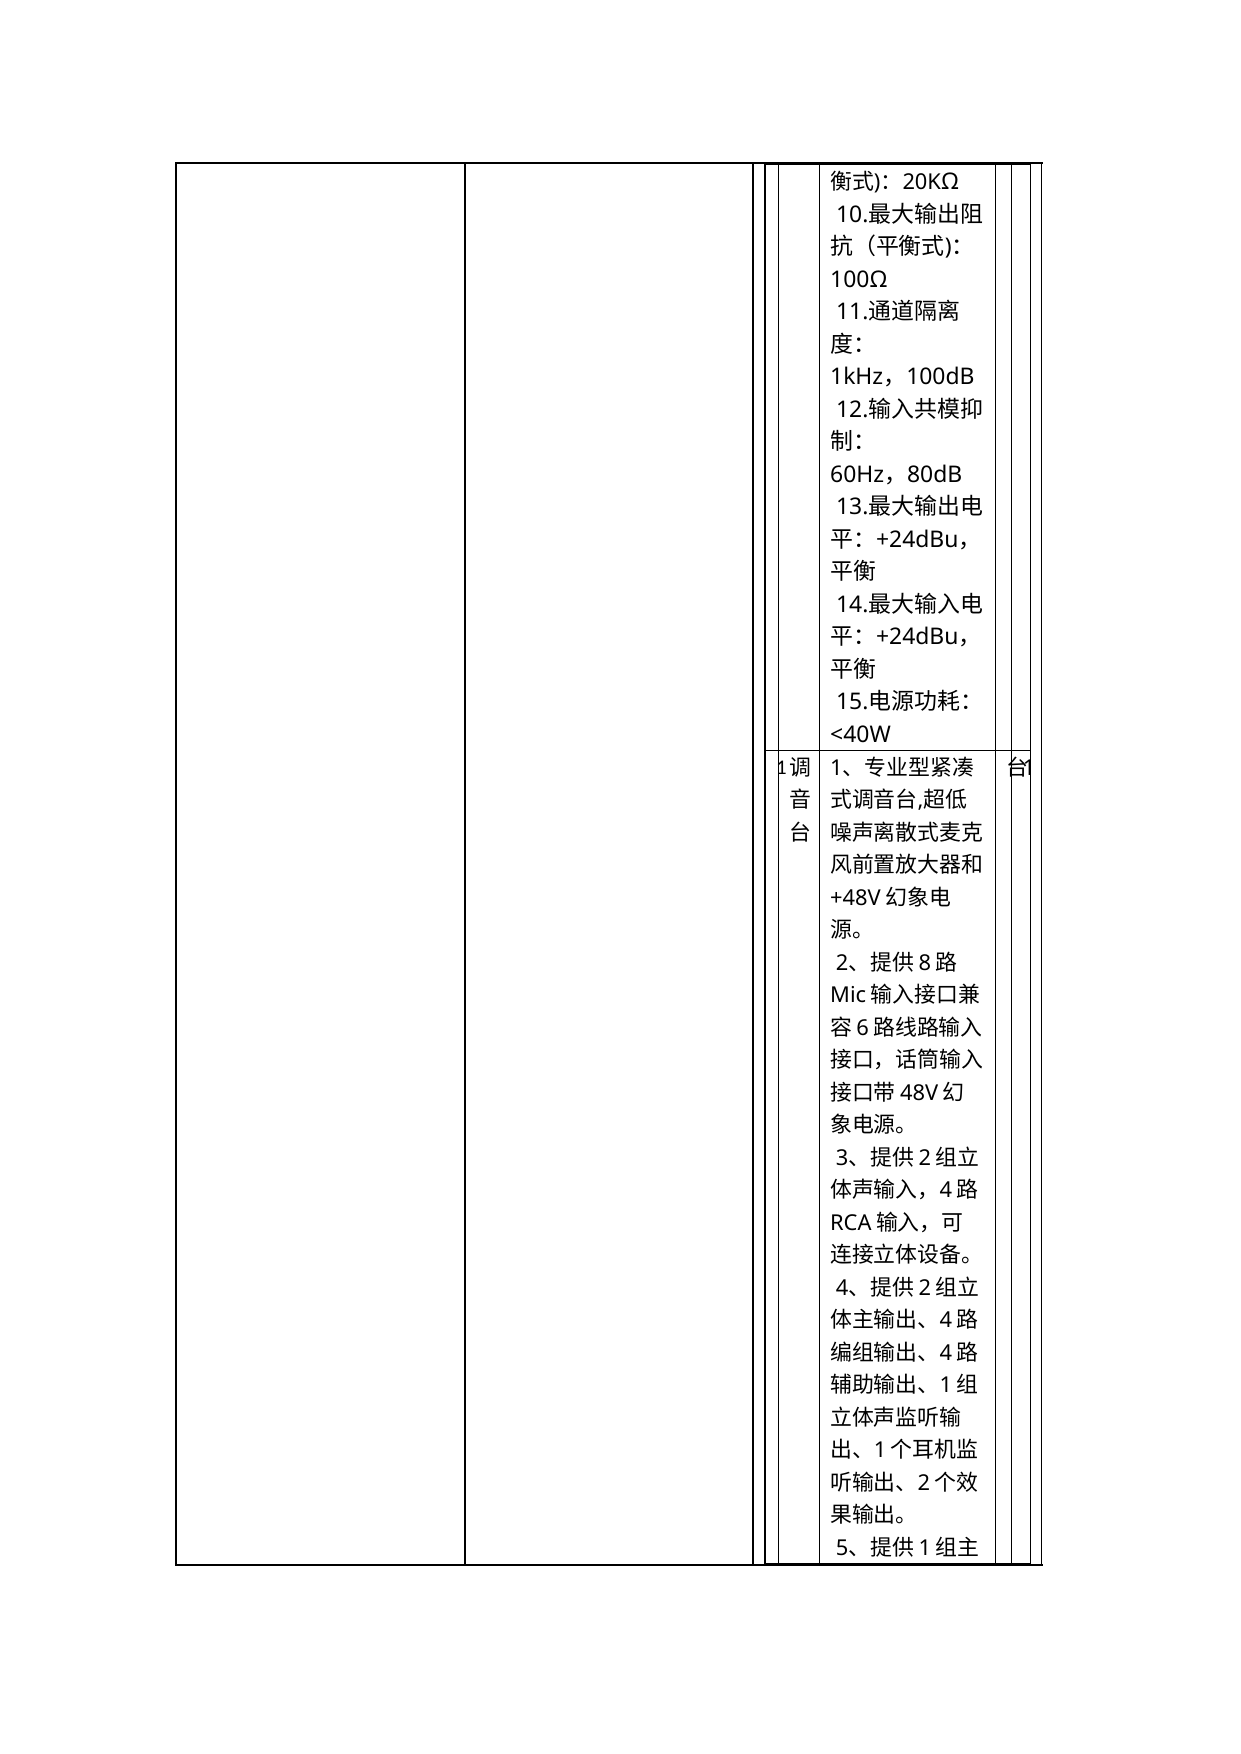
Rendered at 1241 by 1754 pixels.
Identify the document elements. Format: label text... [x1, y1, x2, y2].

table_cell [177, 164, 464, 1564]
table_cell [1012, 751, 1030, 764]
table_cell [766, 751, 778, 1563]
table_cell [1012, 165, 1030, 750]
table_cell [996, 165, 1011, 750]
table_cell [779, 165, 819, 750]
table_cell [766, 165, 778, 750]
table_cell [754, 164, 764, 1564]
table_cell 1 [466, 164, 752, 1564]
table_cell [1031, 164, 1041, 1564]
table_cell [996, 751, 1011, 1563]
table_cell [820, 165, 995, 750]
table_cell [820, 751, 995, 1563]
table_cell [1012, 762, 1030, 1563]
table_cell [779, 751, 819, 1563]
